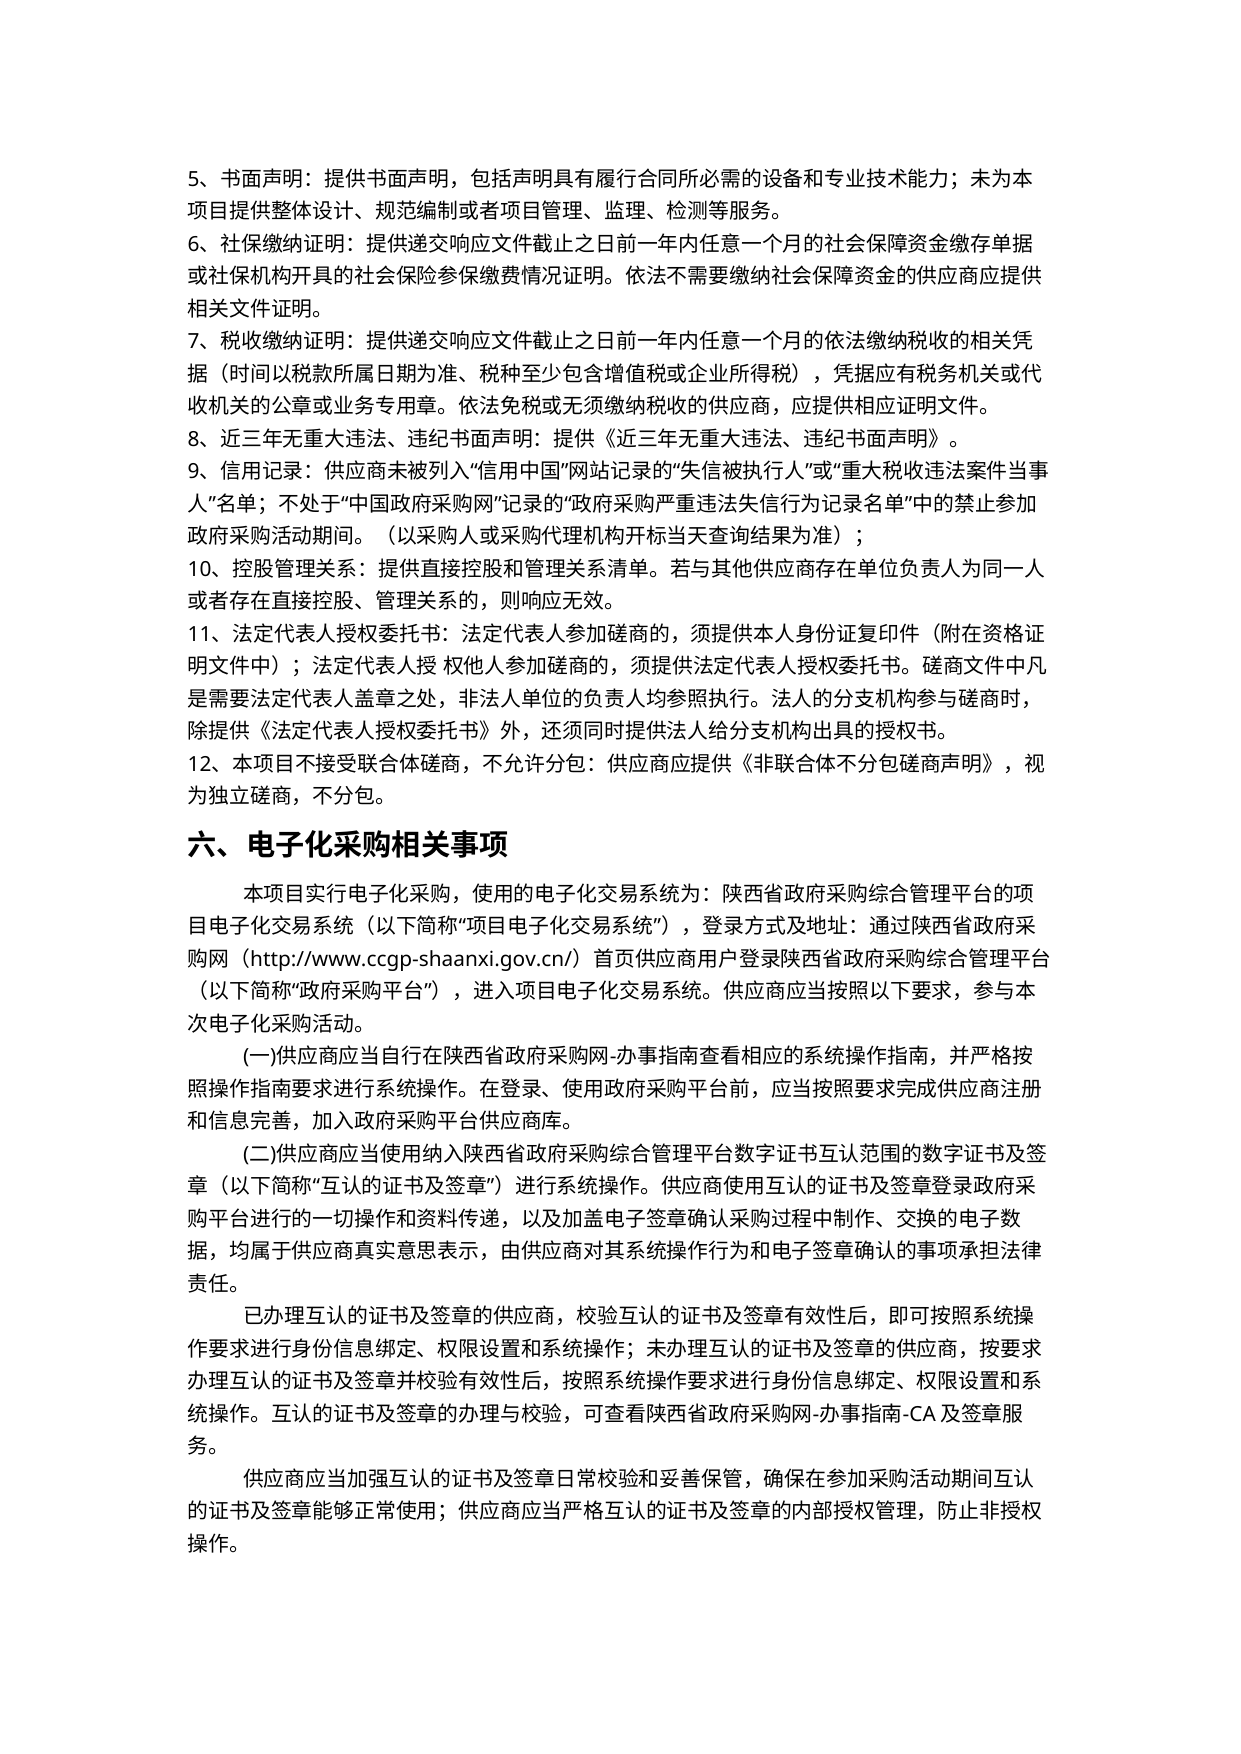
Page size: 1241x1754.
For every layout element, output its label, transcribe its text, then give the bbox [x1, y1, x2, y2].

text 11、法定代表人授权委托书：法定代表人参加磋商的，须提供本人身份证复印件（附在资格证明文件中）；法定代表人授 权他人参加磋商的，须提供法定代表人授权委托书。磋商文件中凡是需要法定代表人盖章之处，非法人单位的负责人均参照执行。法人的分支机构参与磋商时，除提供《法定代表人授权委托书》外，还须同时提供法人给分支机构出具的授权书。 [187, 617, 1053, 747]
text (一)供应商应当自行在陕西省政府采购网-办事指南查看相应的系统操作指南，并严格按照操作指南要求进行系统操作。在登录、使用政府采购平台前，应当按照要求完成供应商注册和信息完善，加入政府采购平台供应商库。 [187, 1039, 1053, 1137]
text 六、电子化采购相关事项 [187, 812, 1053, 877]
text 7、税收缴纳证明：提供递交响应文件截止之日前一年内任意一个月的依法缴纳税收的相关凭据（时间以税款所属日期为准、税种至少包含增值税或企业所得税），凭据应有税务机关或代收机关的公章或业务专用章。依法免税或无须缴纳税收的供应商，应提供相应证明文件。 [187, 324, 1053, 422]
text (二)供应商应当使用纳入陕西省政府采购综合管理平台数字证书互认范围的数字证书及签章（以下简称“互认的证书及签章”）进行系统操作。供应商使用互认的证书及签章登录政府采购平台进行的一切操作和资料传递，以及加盖电子签章确认采购过程中制作、交换的电子数据，均属于供应商真实意思表示，由供应商对其系统操作行为和电子签章确认的事项承担法律责任。 [187, 1137, 1053, 1299]
text 供应商应当加强互认的证书及签章日常校验和妥善保管，确保在参加采购活动期间互认的证书及签章能够正常使用；供应商应当严格互认的证书及签章的内部授权管理，防止非授权操作。 [187, 1462, 1053, 1559]
text 8、近三年无重大违法、违纪书面声明：提供《近三年无重大违法、违纪书面声明》。 [187, 422, 1053, 454]
text 12、本项目不接受联合体磋商，不允许分包：供应商应提供《非联合体不分包磋商声明》，视为独立磋商，不分包。 [187, 747, 1053, 812]
text 已办理互认的证书及签章的供应商，校验互认的证书及签章有效性后，即可按照系统操作要求进行身份信息绑定、权限设置和系统操作；未办理互认的证书及签章的供应商，按要求办理互认的证书及签章并校验有效性后，按照系统操作要求进行身份信息绑定、权限设置和系统操作。互认的证书及签章的办理与校验，可查看陕西省政府采购网-办事指南-CA及签章服务。 [187, 1299, 1053, 1462]
text 5、书面声明：提供书面声明，包括声明具有履行合同所必需的设备和专业技术能力；未为本项目提供整体设计、规范编制或者项目管理、监理、检测等服务。 [187, 162, 1053, 227]
text 9、信用记录：供应商未被列入“信用中国”网站记录的“失信被执行人”或“重大税收违法案件当事人”名单；不处于“中国政府采购网”记录的“政府采购严重违法失信行为记录名单”中的禁止参加政府采购活动期间。（以采购人或采购代理机构开标当天查询结果为准）； [187, 454, 1053, 552]
text 本项目实行电子化采购，使用的电子化交易系统为：陕西省政府采购综合管理平台的项目电子化交易系统（以下简称“项目电子化交易系统”），登录方式及地址：通过陕西省政府采购网（http://www.ccgp-shaanxi.gov.cn/）首页供应商用户登录陕西省政府采购综合管理平台（以下简称“政府采购平台”），进入项目电子化交易系统。供应商应当按照以下要求，参与本次电子化采购活动。 [187, 877, 1053, 1039]
text 6、社保缴纳证明：提供递交响应文件截止之日前一年内任意一个月的社会保障资金缴存单据或社保机构开具的社会保险参保缴费情况证明。依法不需要缴纳社会保障资金的供应商应提供相关文件证明。 [187, 227, 1053, 324]
text 10、控股管理关系：提供直接控股和管理关系清单。若与其他供应商存在单位负责人为同一人或者存在直接控股、管理关系的，则响应无效。 [187, 552, 1053, 617]
